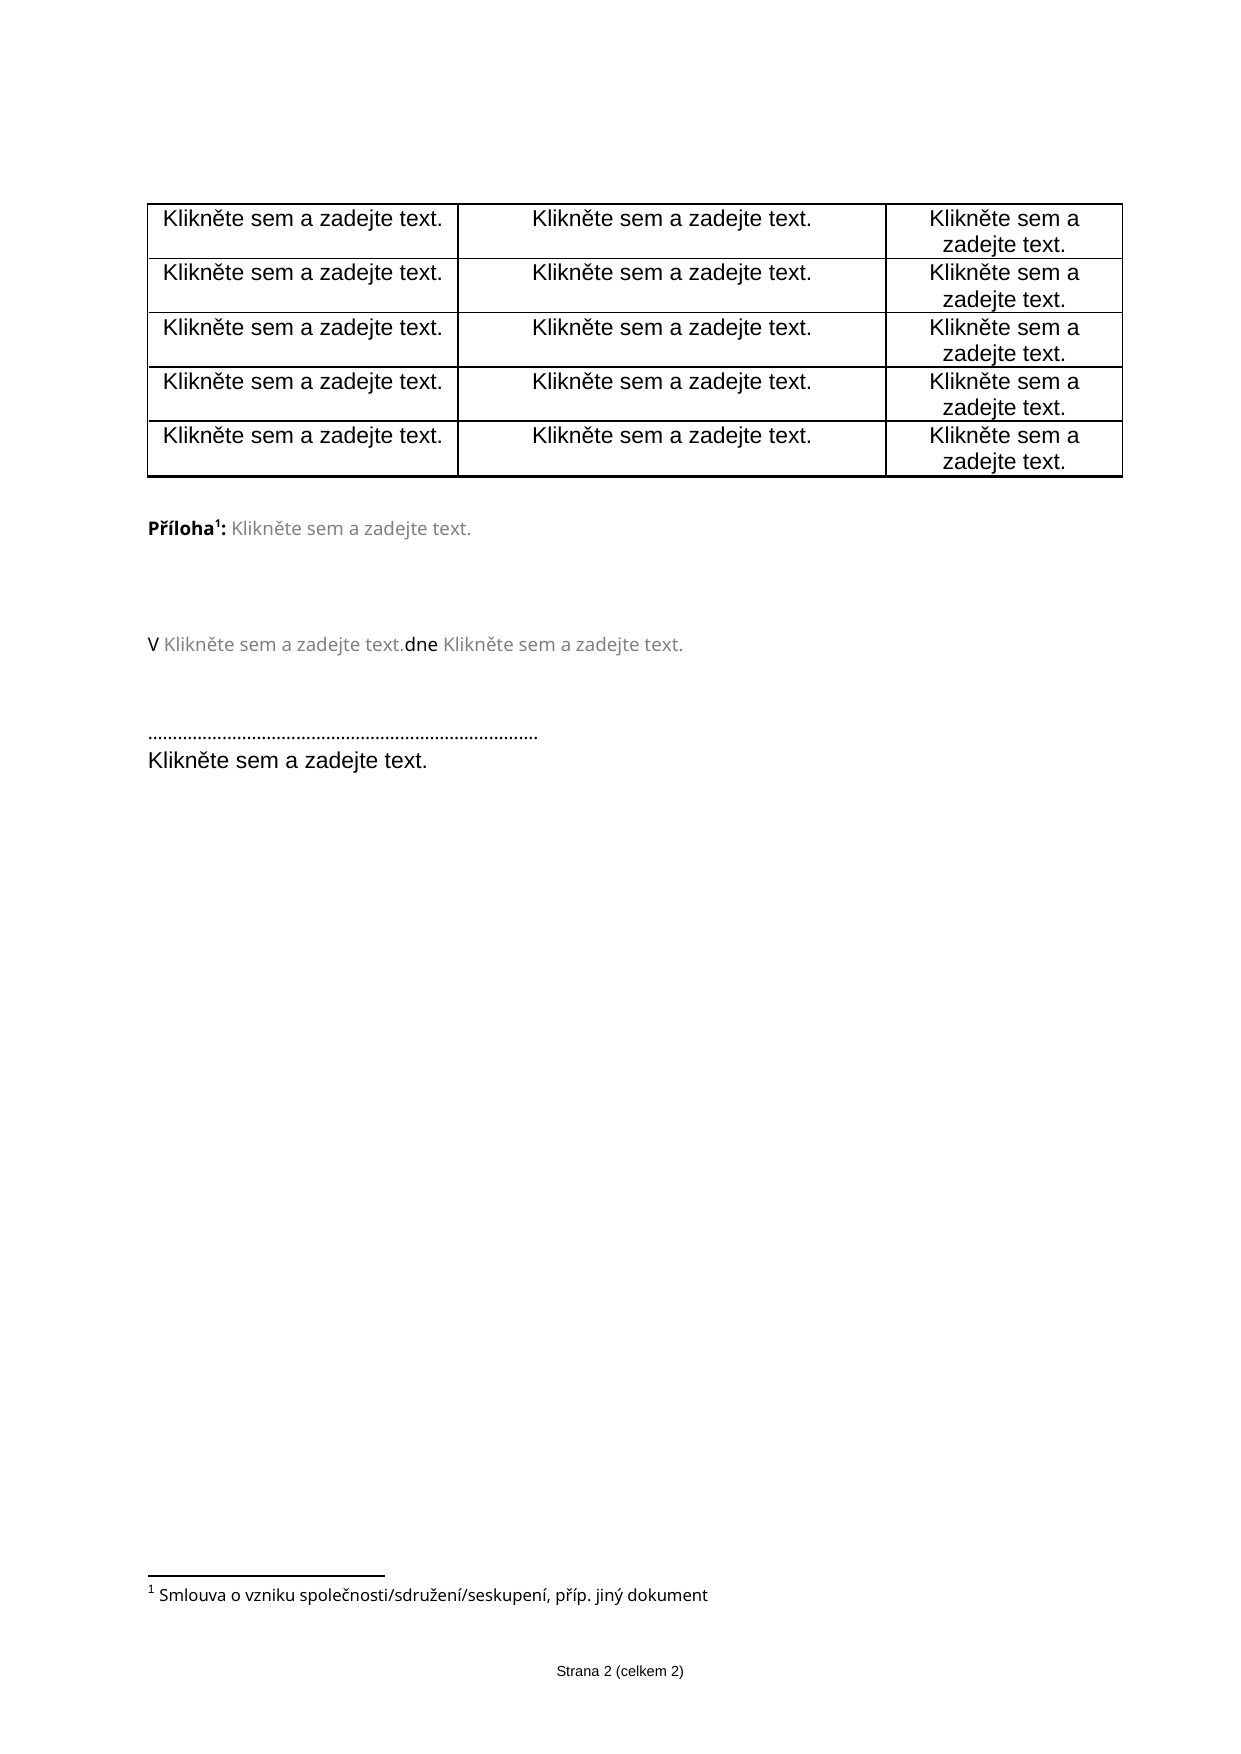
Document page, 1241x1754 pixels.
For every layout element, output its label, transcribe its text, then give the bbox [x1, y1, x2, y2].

text Příloha: [148, 515, 1093, 540]
text V dne [148, 628, 1092, 657]
text ……………………………………………………………………. [148, 715, 1092, 744]
